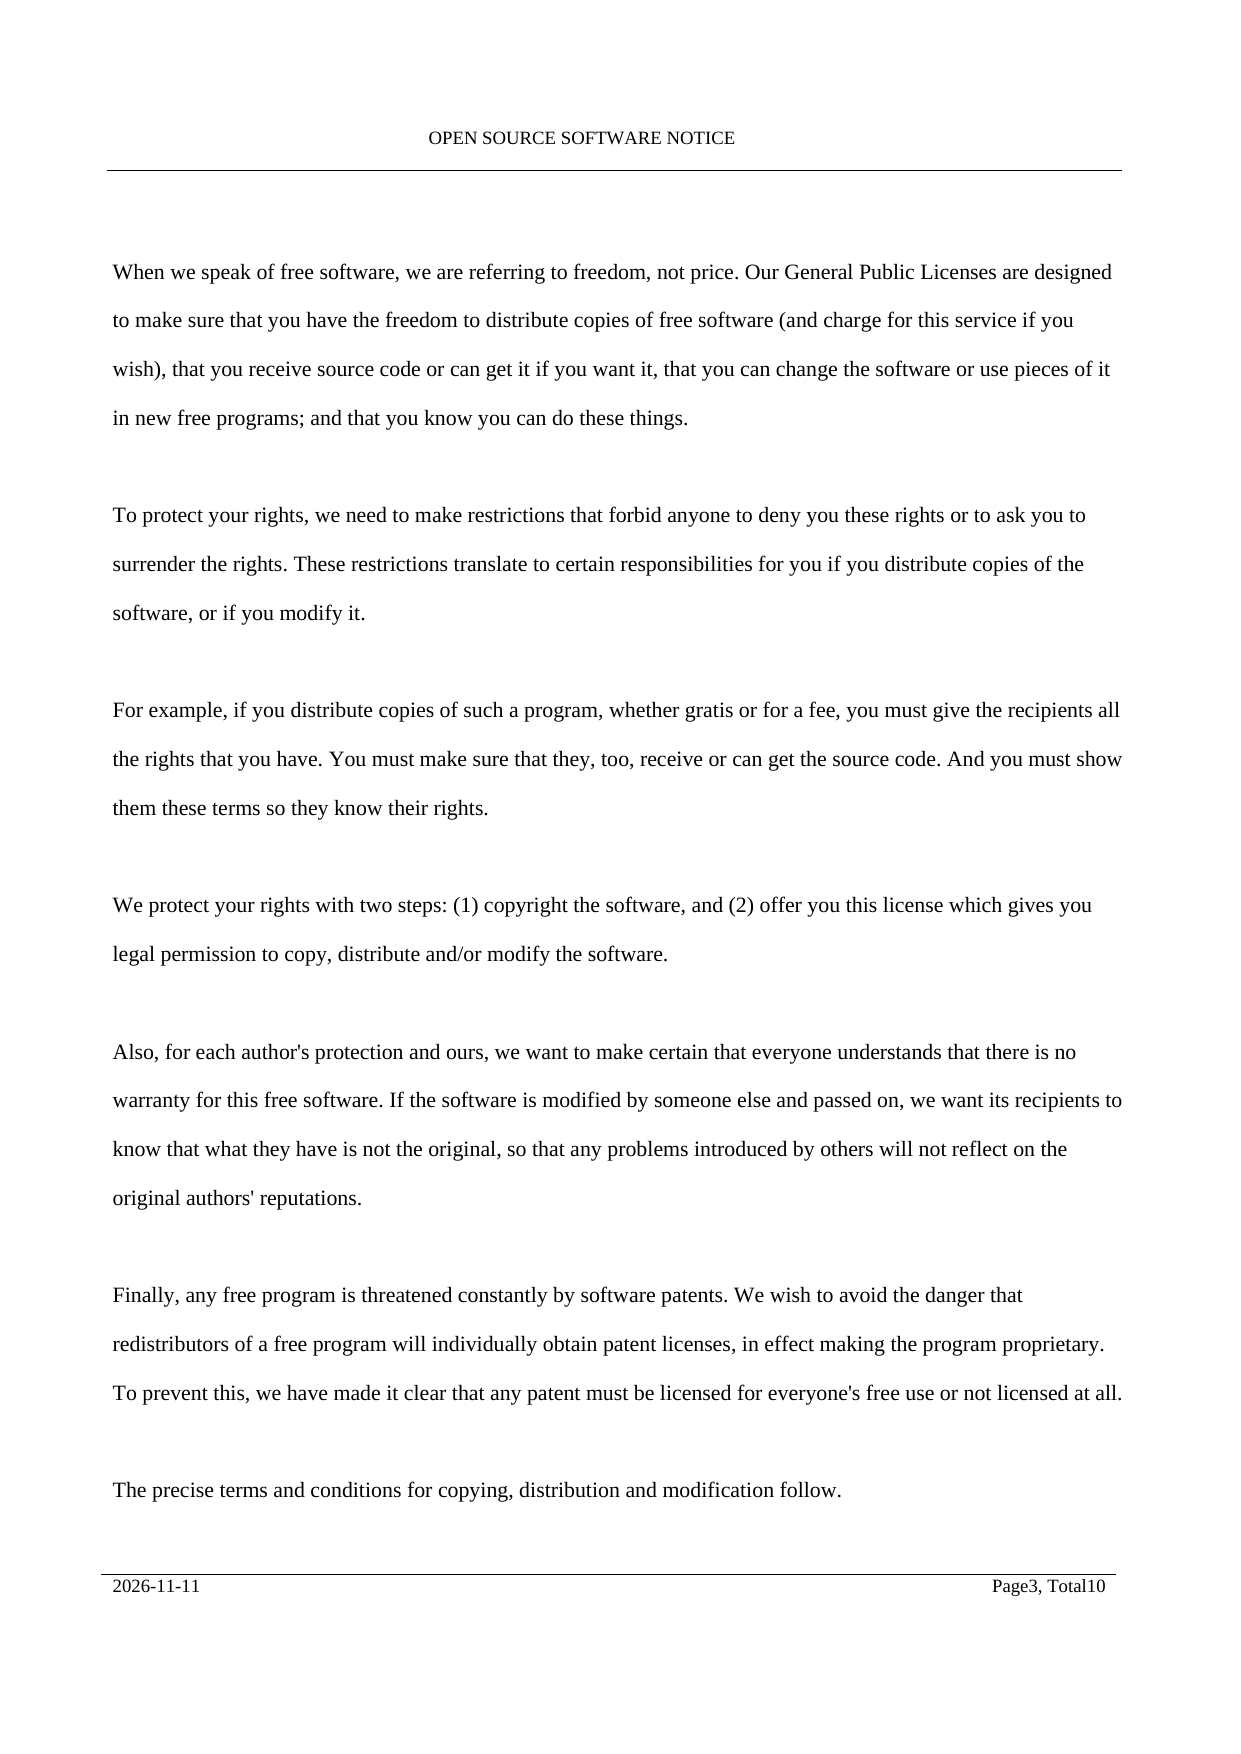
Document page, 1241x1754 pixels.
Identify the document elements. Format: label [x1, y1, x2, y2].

text [112, 206, 1128, 1506]
